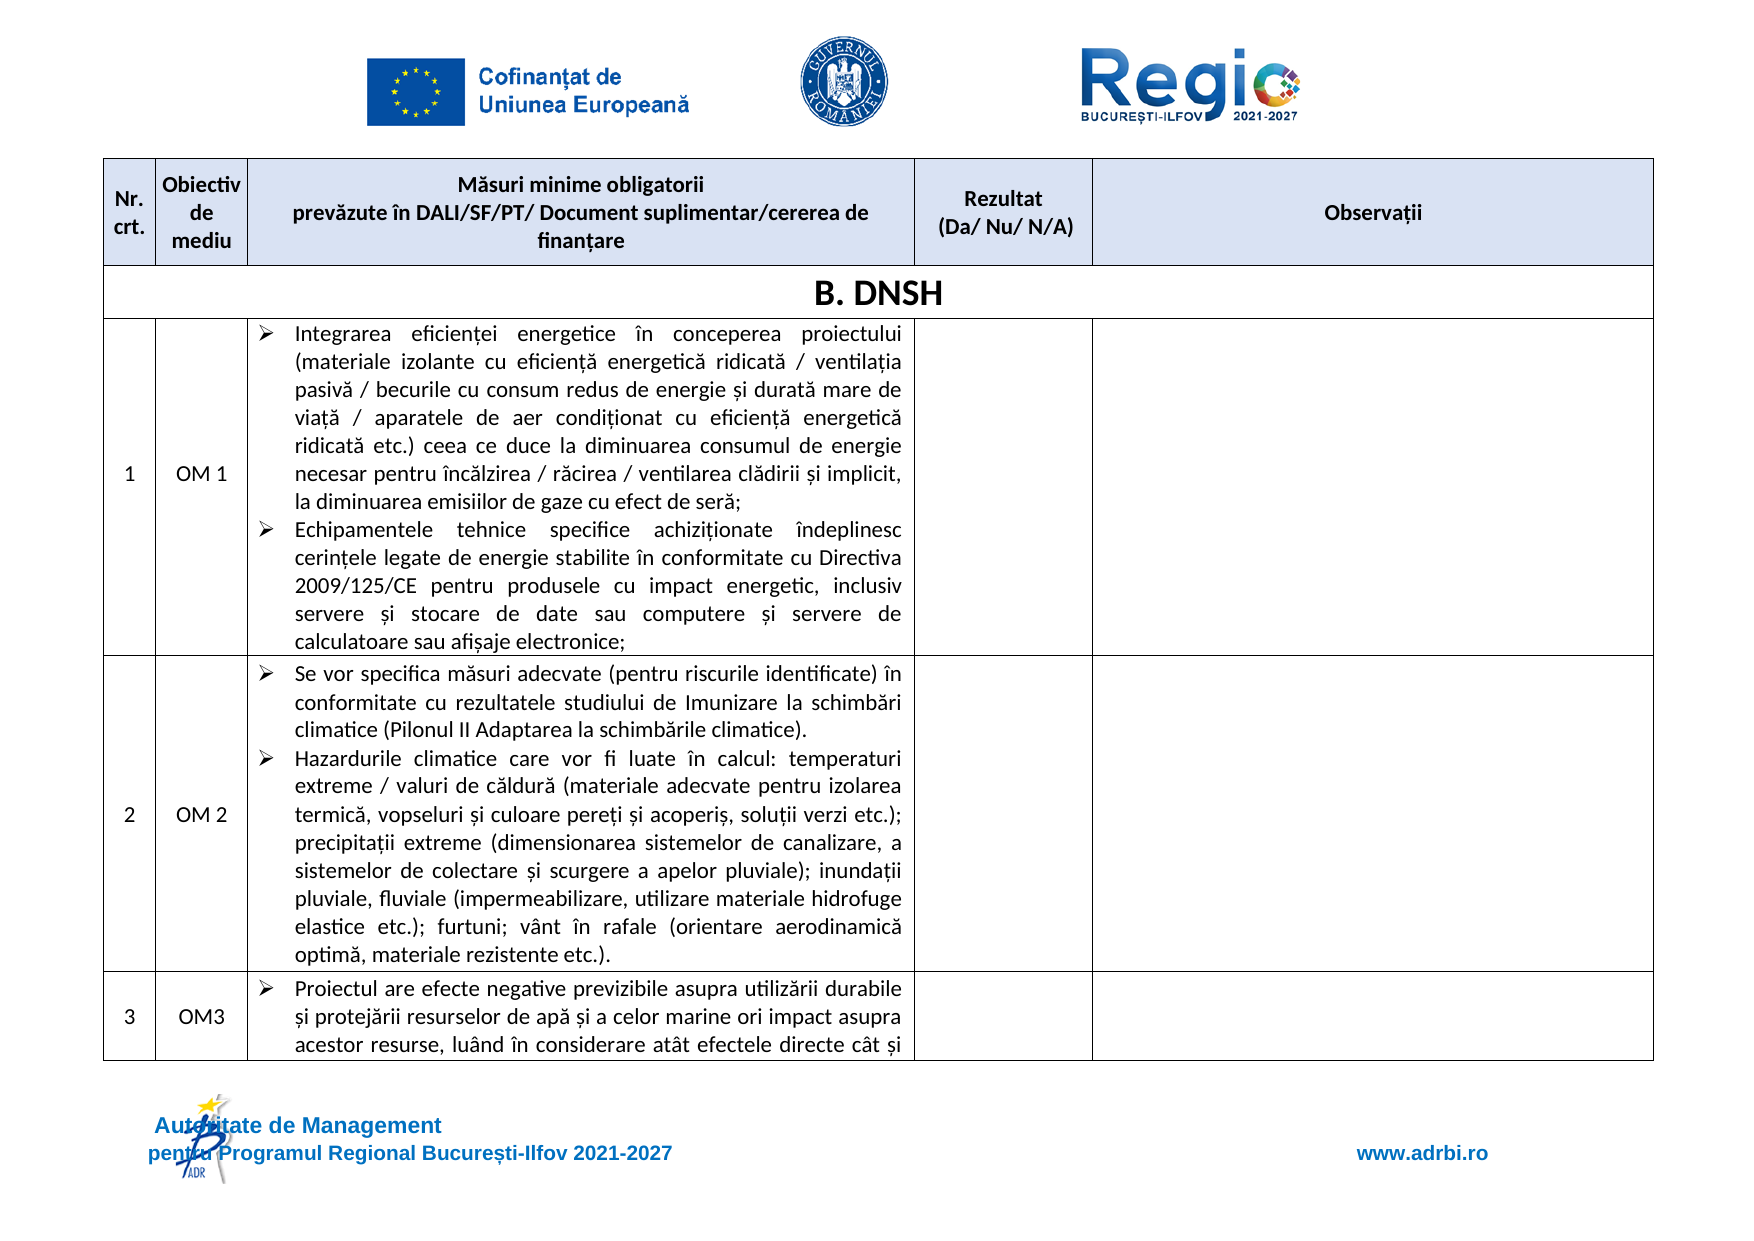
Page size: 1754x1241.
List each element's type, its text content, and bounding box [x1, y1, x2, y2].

table_header Nr. crt. [104, 159, 155, 265]
table_cell OM 2 [156, 656, 247, 971]
table_header Măsuri minime obligatorii prevăzute în DALI/SF/PT/ Document suplimentar/cererea de finanțare [248, 159, 914, 265]
table_cell 3 [104, 972, 155, 1060]
table_cell [1093, 319, 1653, 655]
picture [175, 1094, 234, 1184]
table_header Obiectiv de mediu [156, 159, 247, 265]
table_cell 1 [104, 319, 155, 655]
table_cell Integrarea eficienței energetice în conceperea proiectului (materiale izolante cu eficiență energetică ridicată / ventilația pasivă / becurile cu consum redus de energie și durată mare de viață / aparatele de aer condiționat cu eficiență energetică ridicată etc.) ceea ce duce la diminuarea consumul de energie necesar pentru încălzirea / răcirea / ventilarea clădirii și implicit, la diminuarea emisiilor de gaze cu efect de seră; Echipamentele tehnice specifice achiziționate îndeplinesc cerințele legate de energie stabilite în conformitate cu Directiva 2009/125/CE pentru produsele cu impact energetic, inclusiv servere și stocare de date sau computere și servere de calculatoare sau afișaje electronice; [248, 319, 914, 655]
table_cell [1093, 656, 1653, 971]
table_cell B. DNSH [104, 266, 1653, 318]
table_cell OM 1 [156, 319, 247, 655]
table_header Rezultat (Da/ Nu/ N/A) [915, 159, 1092, 265]
table_header Observații [1093, 159, 1653, 265]
table_cell OM3 [156, 972, 247, 1060]
table_cell 2 [104, 656, 155, 971]
table_cell Se vor specifica măsuri adecvate (pentru riscurile identificate) în conformitate cu rezultatele studiului de Imunizare la schimbări climatice (Pilonul II Adaptarea la schimbările climatice). Hazardurile climatice care vor fi luate în calcul: temperaturi extreme / valuri de căldură (materiale adecvate pentru izolarea termică, vopseluri și culoare pereți și acoperiș, soluții verzi etc.); precipitații extreme (dimensionarea sistemelor de canalizare, a sistemelor de colectare şi scurgere a apelor pluviale); inundații pluviale, fluviale (impermeabilizare, utilizare materiale hidrofuge elastice etc.); furtuni; vânt în rafale (orientare aerodinamică optimă, materiale rezistente etc.). [248, 656, 914, 971]
picture [362, 35, 1300, 127]
table_cell [1093, 972, 1653, 1060]
table_cell [915, 656, 1092, 971]
table_cell [915, 319, 1092, 655]
table_cell [915, 972, 1092, 1060]
